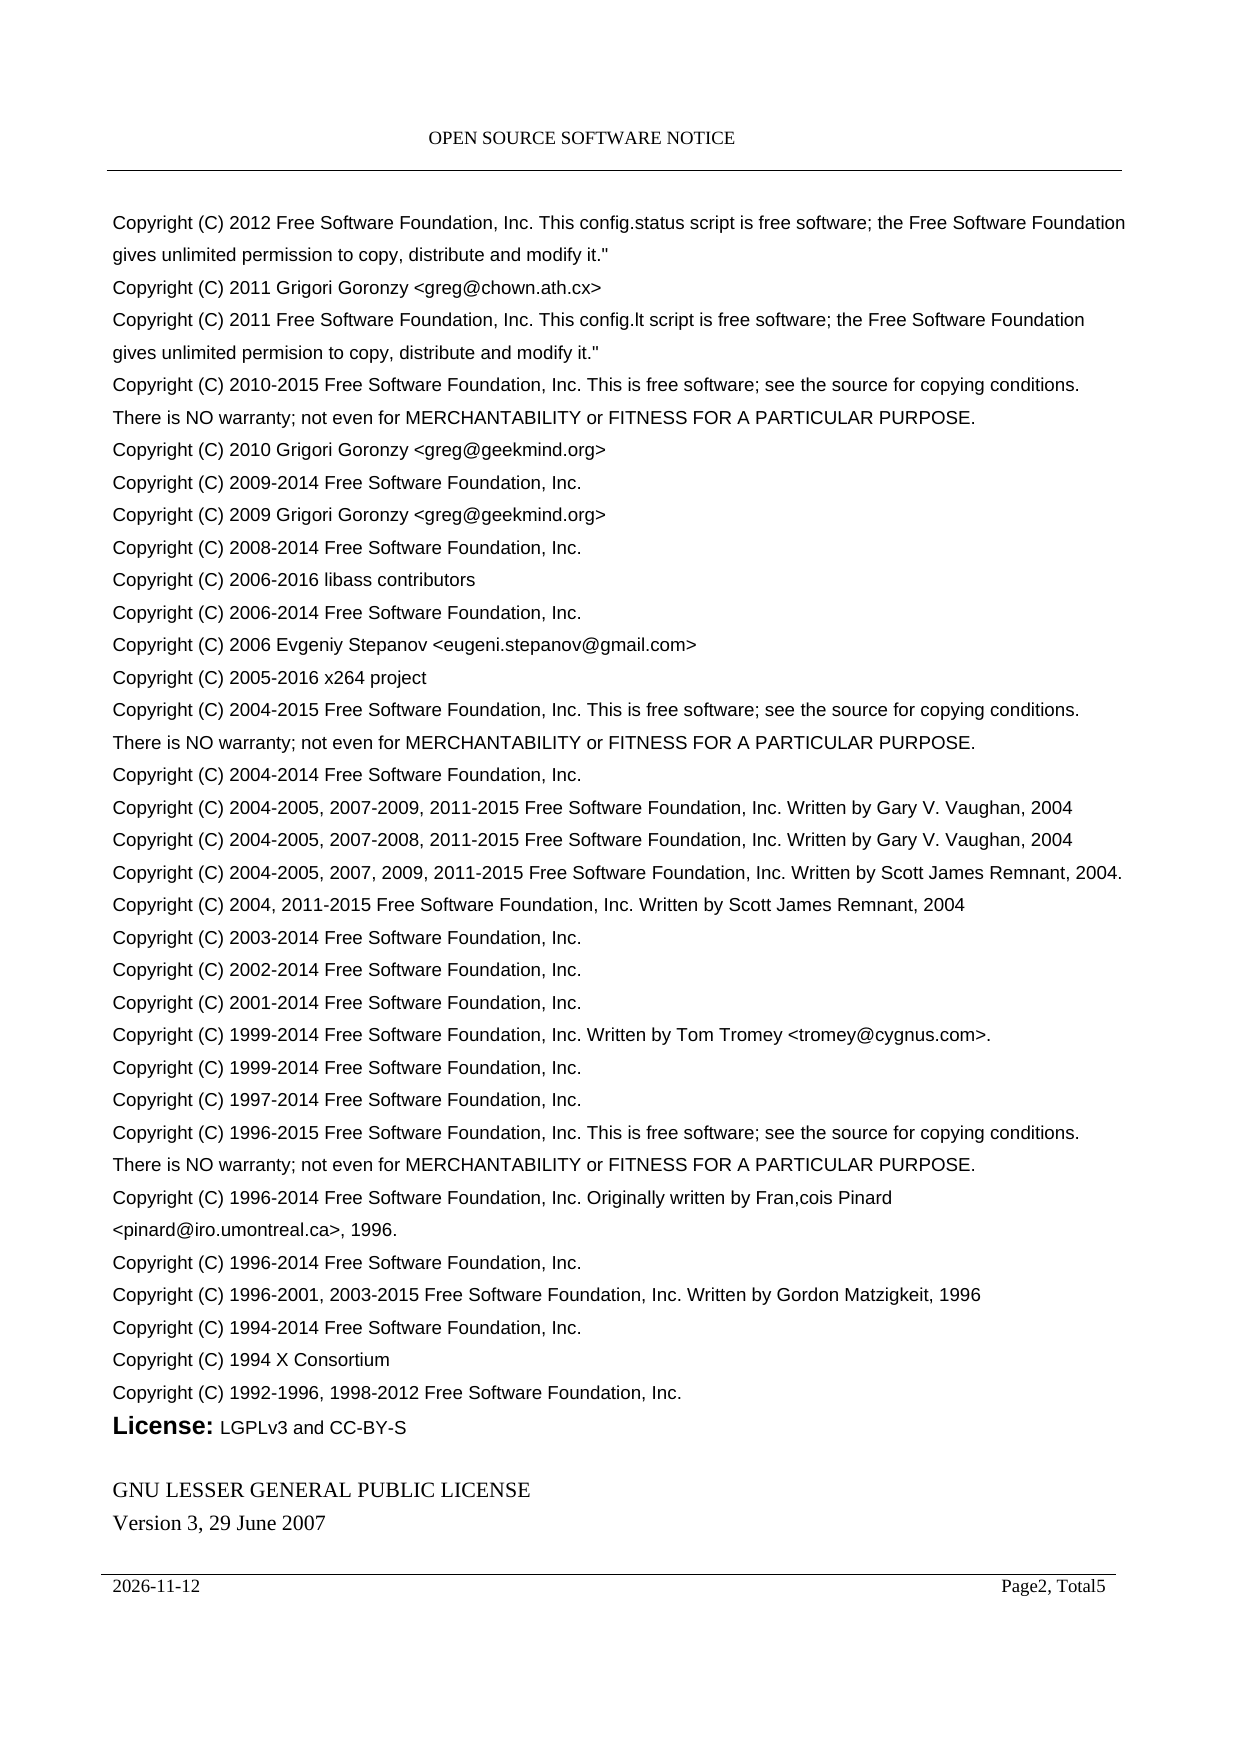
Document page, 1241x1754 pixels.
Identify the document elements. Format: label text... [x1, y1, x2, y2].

text Copyright (C) 1997-2014 Free Software Foundation, Inc. [112, 1084, 1128, 1116]
text Copyright (C) 1994 X Consortium [112, 1344, 1128, 1376]
text Copyright (C) 2010-2015 Free Software Foundation, Inc. This is free software; see the source for copying conditions. There is NO warranty; not even for MERCHANTABILITY or FITNESS FOR A PARTICULAR PURPOSE. [112, 369, 1128, 434]
text Copyright (C) 2012 Free Software Foundation, Inc. This config.status script is free software; the Free Software Foundation gives unlimited permission to copy, distribute and modify it." [112, 206, 1128, 271]
text Copyright (C) 1992-1996, 1998-2012 Free Software Foundation, Inc. [112, 1376, 1128, 1409]
text Copyright (C) 1996-2015 Free Software Foundation, Inc. This is free software; see the source for copying conditions. There is NO warranty; not even for MERCHANTABILITY or FITNESS FOR A PARTICULAR PURPOSE. [112, 1116, 1128, 1181]
text Copyright (C) 2009-2014 Free Software Foundation, Inc. [112, 466, 1128, 499]
text Copyright (C) 1999-2014 Free Software Foundation, Inc. Written by Tom Tromey <tromey@cygnus.com>. [112, 1019, 1128, 1051]
text Copyright (C) 2005-2016 x264 project [112, 661, 1128, 694]
text Copyright (C) 2002-2014 Free Software Foundation, Inc. [112, 954, 1128, 986]
text Copyright (C) 2003-2014 Free Software Foundation, Inc. [112, 921, 1128, 954]
text Copyright (C) 2006-2014 Free Software Foundation, Inc. [112, 596, 1128, 629]
text Copyright (C) 1996-2001, 2003-2015 Free Software Foundation, Inc. Written by Gordon Matzigkeit, 1996 [112, 1279, 1128, 1311]
text Copyright (C) 2004-2005, 2007, 2009, 2011-2015 Free Software Foundation, Inc. Written by Scott James Remnant, 2004. [112, 856, 1128, 889]
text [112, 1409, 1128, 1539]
text Copyright (C) 2004-2014 Free Software Foundation, Inc. [112, 759, 1128, 791]
text Copyright (C) 2010 Grigori Goronzy <greg@geekmind.org> [112, 434, 1128, 466]
text Copyright (C) 2011 Grigori Goronzy <greg@chown.ath.cx> [112, 271, 1128, 304]
text Copyright (C) 1999-2014 Free Software Foundation, Inc. [112, 1051, 1128, 1084]
text Copyright (C) 1996-2014 Free Software Foundation, Inc. [112, 1246, 1128, 1279]
text Copyright (C) 1996-2014 Free Software Foundation, Inc. Originally written by Fran,cois Pinard <pinard@iro.umontreal.ca>, 1996. [112, 1181, 1128, 1246]
text Copyright (C) 2006-2016 libass contributors [112, 564, 1128, 596]
text Copyright (C) 1994-2014 Free Software Foundation, Inc. [112, 1311, 1128, 1344]
text Copyright (C) 2008-2014 Free Software Foundation, Inc. [112, 531, 1128, 564]
text Copyright (C) 2001-2014 Free Software Foundation, Inc. [112, 986, 1128, 1019]
text Copyright (C) 2004-2015 Free Software Foundation, Inc. This is free software; see the source for copying conditions. There is NO warranty; not even for MERCHANTABILITY or FITNESS FOR A PARTICULAR PURPOSE. [112, 694, 1128, 759]
text Copyright (C) 2004-2005, 2007-2008, 2011-2015 Free Software Foundation, Inc. Written by Gary V. Vaughan, 2004 [112, 824, 1128, 856]
text Copyright (C) 2011 Free Software Foundation, Inc. This config.lt script is free software; the Free Software Foundation gives unlimited permision to copy, distribute and modify it." [112, 304, 1128, 369]
text Copyright (C) 2004, 2011-2015 Free Software Foundation, Inc. Written by Scott James Remnant, 2004 [112, 889, 1128, 921]
text Copyright (C) 2009 Grigori Goronzy <greg@geekmind.org> [112, 499, 1128, 531]
text Copyright (C) 2004-2005, 2007-2009, 2011-2015 Free Software Foundation, Inc. Written by Gary V. Vaughan, 2004 [112, 791, 1128, 824]
text Copyright (C) 2006 Evgeniy Stepanov <eugeni.stepanov@gmail.com> [112, 629, 1128, 661]
